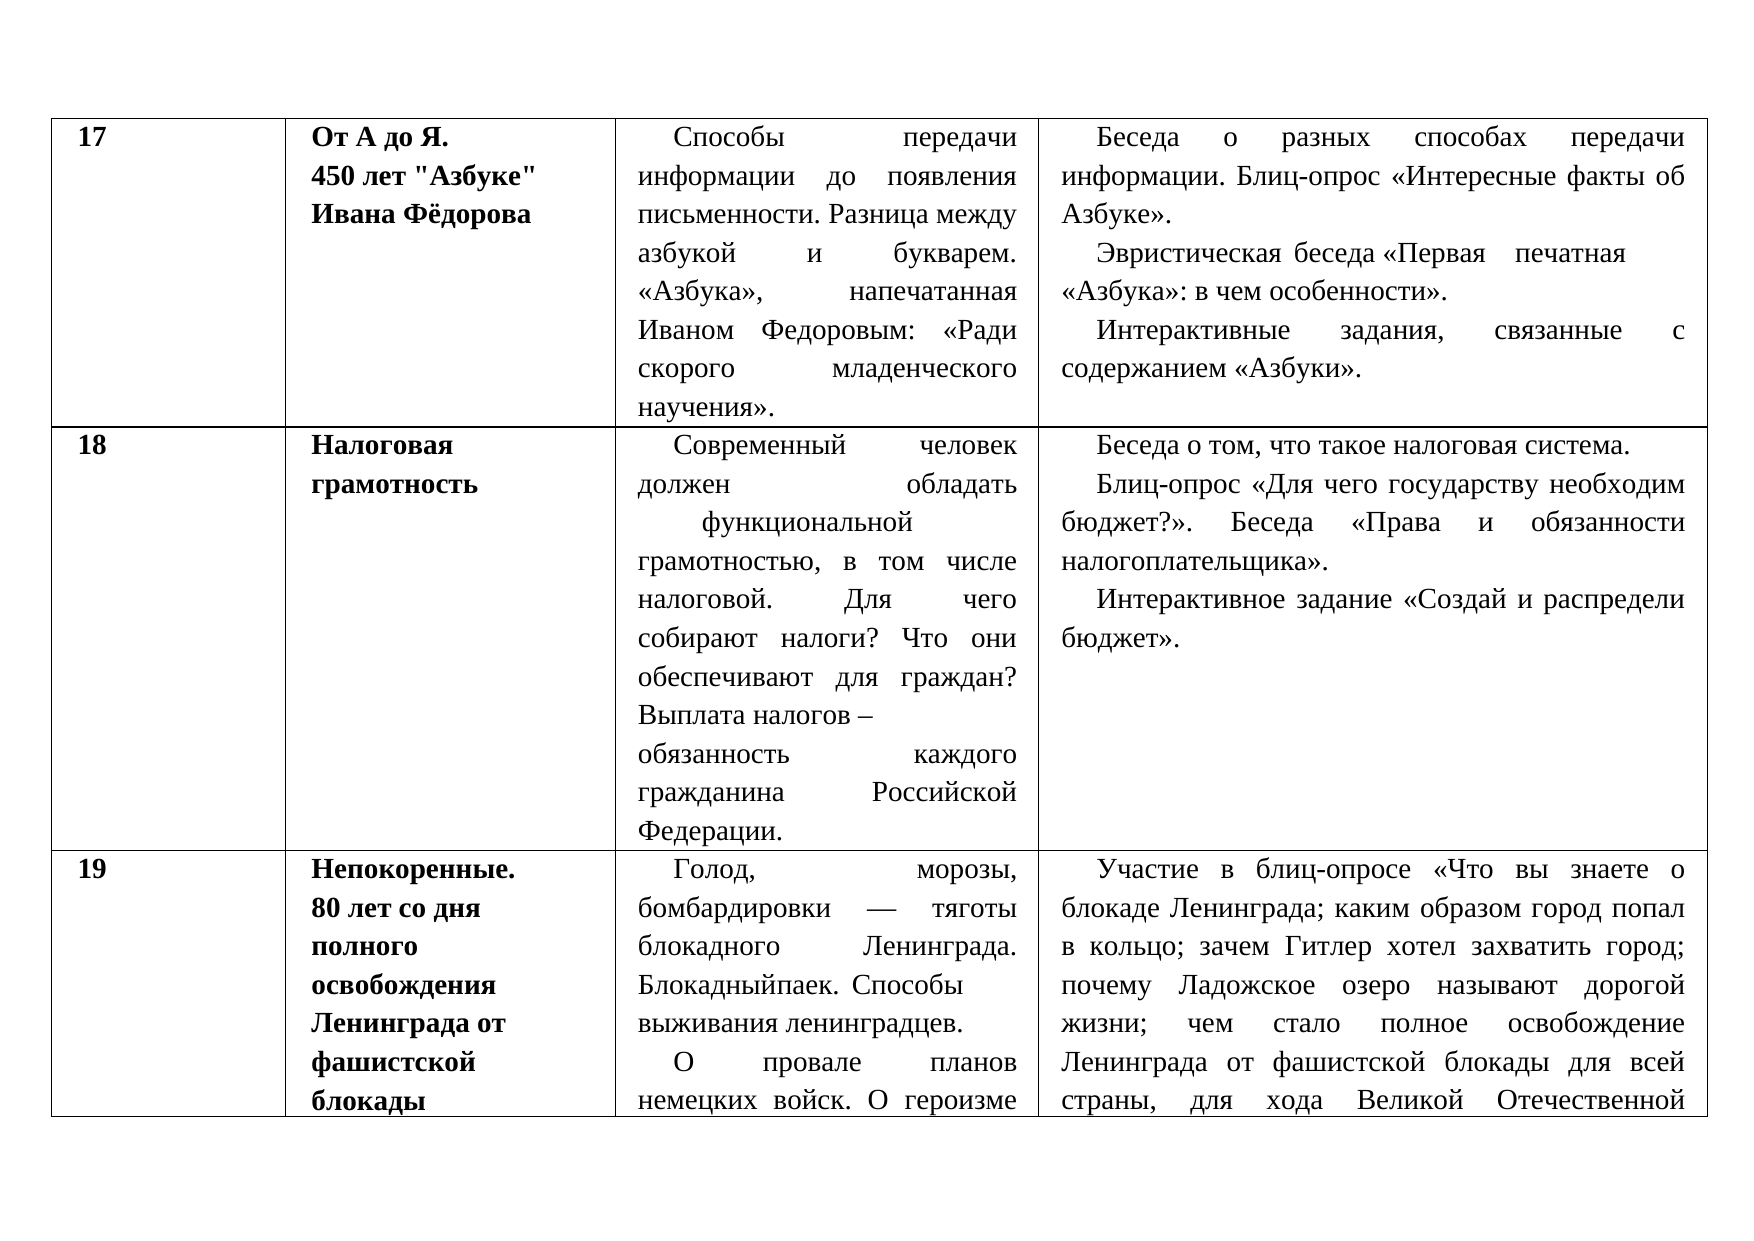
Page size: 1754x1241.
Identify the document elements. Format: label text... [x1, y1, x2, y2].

table_cell Способы передачи информации до появления письменности. Разница между азбукой и букварем. «Азбука», напечатанная Иваном Федоровым: «Ради скорого младенческого научения». [616, 119, 1038, 426]
table_cell Беседа о разных способах передачи информации. Блиц-опрос «Интересные факты об Азбуке». Эвристическая беседа «Первая печатная «Азбука»: в чем особенности». Интерактивные задания, связанные с содержанием «Азбуки». [1039, 119, 1707, 426]
table_cell 17 [52, 119, 285, 426]
table_cell 19 [52, 851, 285, 1116]
table_cell От А до Я. 450 лет "Азбуке" Ивана Фёдорова [286, 119, 615, 426]
table_cell Беседа о том, что такое налоговая система. Блиц-опрос «Для чего государству необходим бюджет?». Беседа «Права и обязанности налогоплательщика». Интерактивное задание «Создай и распредели бюджет». [1039, 428, 1707, 850]
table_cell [1039, 851, 1707, 1116]
table_cell 18 [52, 428, 285, 850]
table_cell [616, 851, 1038, 1116]
table_cell Современный человек должен обладать функциональной грамотностью, в том числе налоговой. Для чего собирают налоги? Что они обеспечивают для граждан? Выплата налогов – обязанность каждого гражданина Российской Федерации. [616, 428, 1038, 850]
table_cell Налоговая грамотность [286, 428, 615, 850]
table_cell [286, 851, 615, 1116]
